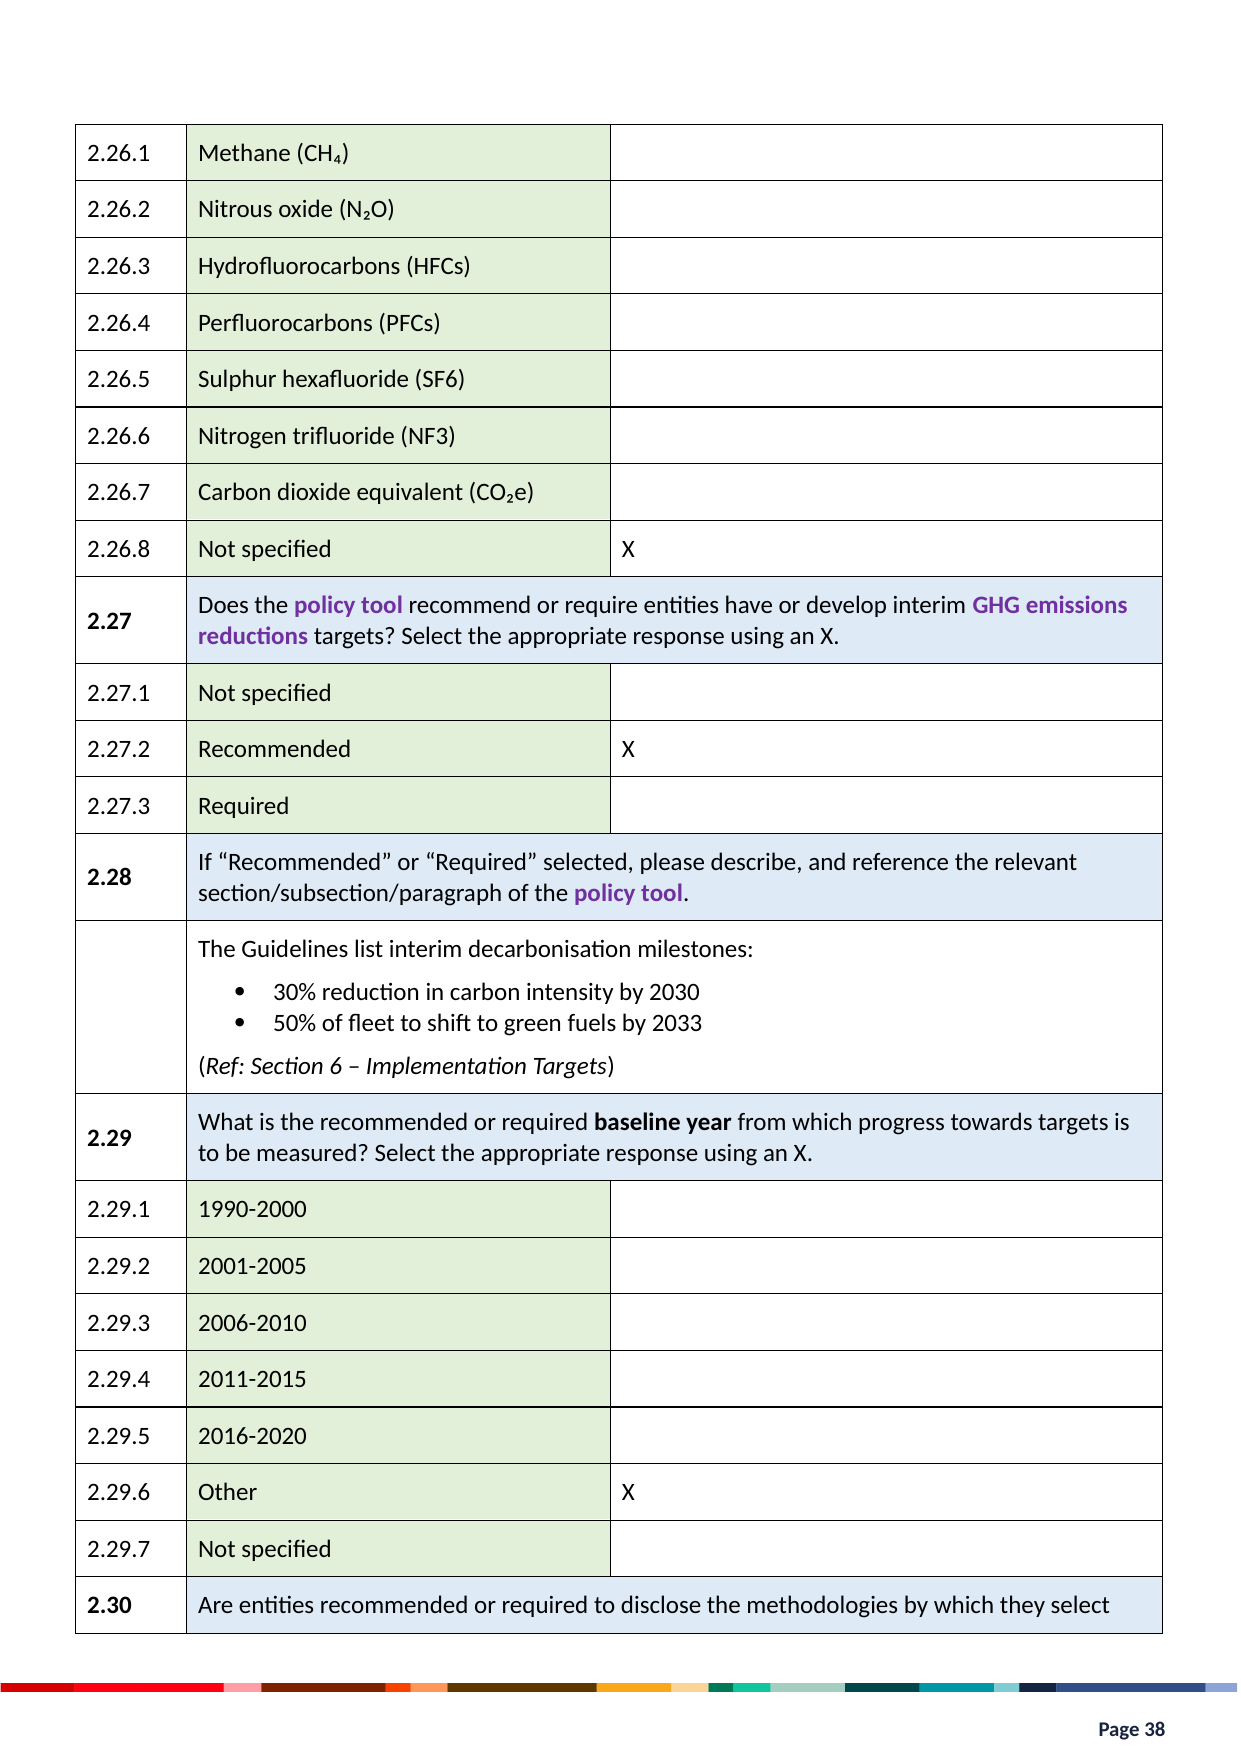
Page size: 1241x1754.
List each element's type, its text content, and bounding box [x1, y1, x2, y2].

table_cell Recommended [187, 721, 610, 776]
table_cell 2.26.7 [76, 464, 186, 519]
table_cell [187, 1577, 1162, 1633]
table_cell Not specified [187, 1521, 610, 1576]
table_cell 2.27 [76, 577, 186, 663]
table_cell 2.29 [76, 1094, 186, 1180]
table_cell 1990-2000 [187, 1181, 610, 1237]
table_cell 2.27.2 [76, 721, 186, 776]
table_cell 2.26.5 [76, 351, 186, 406]
table_cell 2001-2005 [187, 1238, 610, 1293]
table_cell [611, 664, 1162, 720]
table_cell 2.28 [76, 834, 186, 920]
table_cell Sulphur hexafluoride (SF6) [187, 351, 610, 406]
table_cell [611, 125, 1162, 180]
table_cell The Guidelines list interim decarbonisation milestones: 30% reduction in carbon intensity by 2030 50% of fleet to shift to green fuels by 2033 (Ref: Section 6 – Implementation Targets) [187, 921, 1162, 1093]
table_cell [611, 238, 1162, 293]
table_cell [611, 1408, 1162, 1463]
table_cell 2.26.2 [76, 181, 186, 237]
table_cell [611, 1351, 1162, 1406]
table_cell If “Recommended” or “Required” selected, please describe, and reference the relevant section/subsection/paragraph of the policy tool. [187, 834, 1162, 920]
table_cell Required [187, 777, 610, 833]
picture [0, 1683, 1236, 1692]
table_cell 2.29.7 [76, 1521, 186, 1576]
table_cell Does the policy tool recommend or require entities have or develop interim GHG emissions reductions targets? Select the appropriate response using an X. [187, 577, 1162, 663]
table_cell Carbon dioxide equivalent (CO₂e) [187, 464, 610, 519]
table_cell 2016-2020 [187, 1408, 610, 1463]
table_cell Hydrofluorocarbons (HFCs) [187, 238, 610, 293]
table_cell [611, 408, 1162, 463]
table_cell Methane (CH₄) [187, 125, 610, 180]
table_cell 2.29.2 [76, 1238, 186, 1293]
table_cell 2.27.3 [76, 777, 186, 833]
table_cell 2.26.8 [76, 521, 186, 576]
table_cell 2.29.5 [76, 1408, 186, 1463]
table_cell Nitrous oxide (N₂O) [187, 181, 610, 237]
table_cell What is the recommended or required baseline year from which progress towards targets is to be measured? Select the appropriate response using an X. [187, 1094, 1162, 1180]
table_cell 2.26.4 [76, 294, 186, 350]
table_cell Nitrogen trifluoride (NF3) [187, 408, 610, 463]
table_cell 2.26.6 [76, 408, 186, 463]
table_cell 2.26.3 [76, 238, 186, 293]
table_cell [611, 1294, 1162, 1350]
table_cell 2.29.3 [76, 1294, 186, 1350]
table_cell 2006-2010 [187, 1294, 610, 1350]
table_cell X [611, 1464, 1162, 1519]
table_cell Perfluorocarbons (PFCs) [187, 294, 610, 350]
table_cell [611, 294, 1162, 350]
table_cell [611, 464, 1162, 519]
table_cell [611, 777, 1162, 833]
table_cell Not specified [187, 664, 610, 720]
table_cell Other [187, 1464, 610, 1519]
table_cell 2011-2015 [187, 1351, 610, 1406]
table_cell [611, 1181, 1162, 1237]
table_cell [611, 1521, 1162, 1576]
table_cell 2.29.4 [76, 1351, 186, 1406]
table_cell 2.29.6 [76, 1464, 186, 1519]
table_cell 2.27.1 [76, 664, 186, 720]
table_cell X [611, 521, 1162, 576]
table_cell X [611, 721, 1162, 776]
table_cell [611, 1238, 1162, 1293]
table_cell [611, 181, 1162, 237]
table_cell 2.30 [76, 1577, 186, 1633]
table_cell [76, 921, 186, 1093]
table_cell [611, 351, 1162, 406]
table_cell 2.26.1 [76, 125, 186, 180]
table_cell Not specified [187, 521, 610, 576]
table_cell 2.29.1 [76, 1181, 186, 1237]
